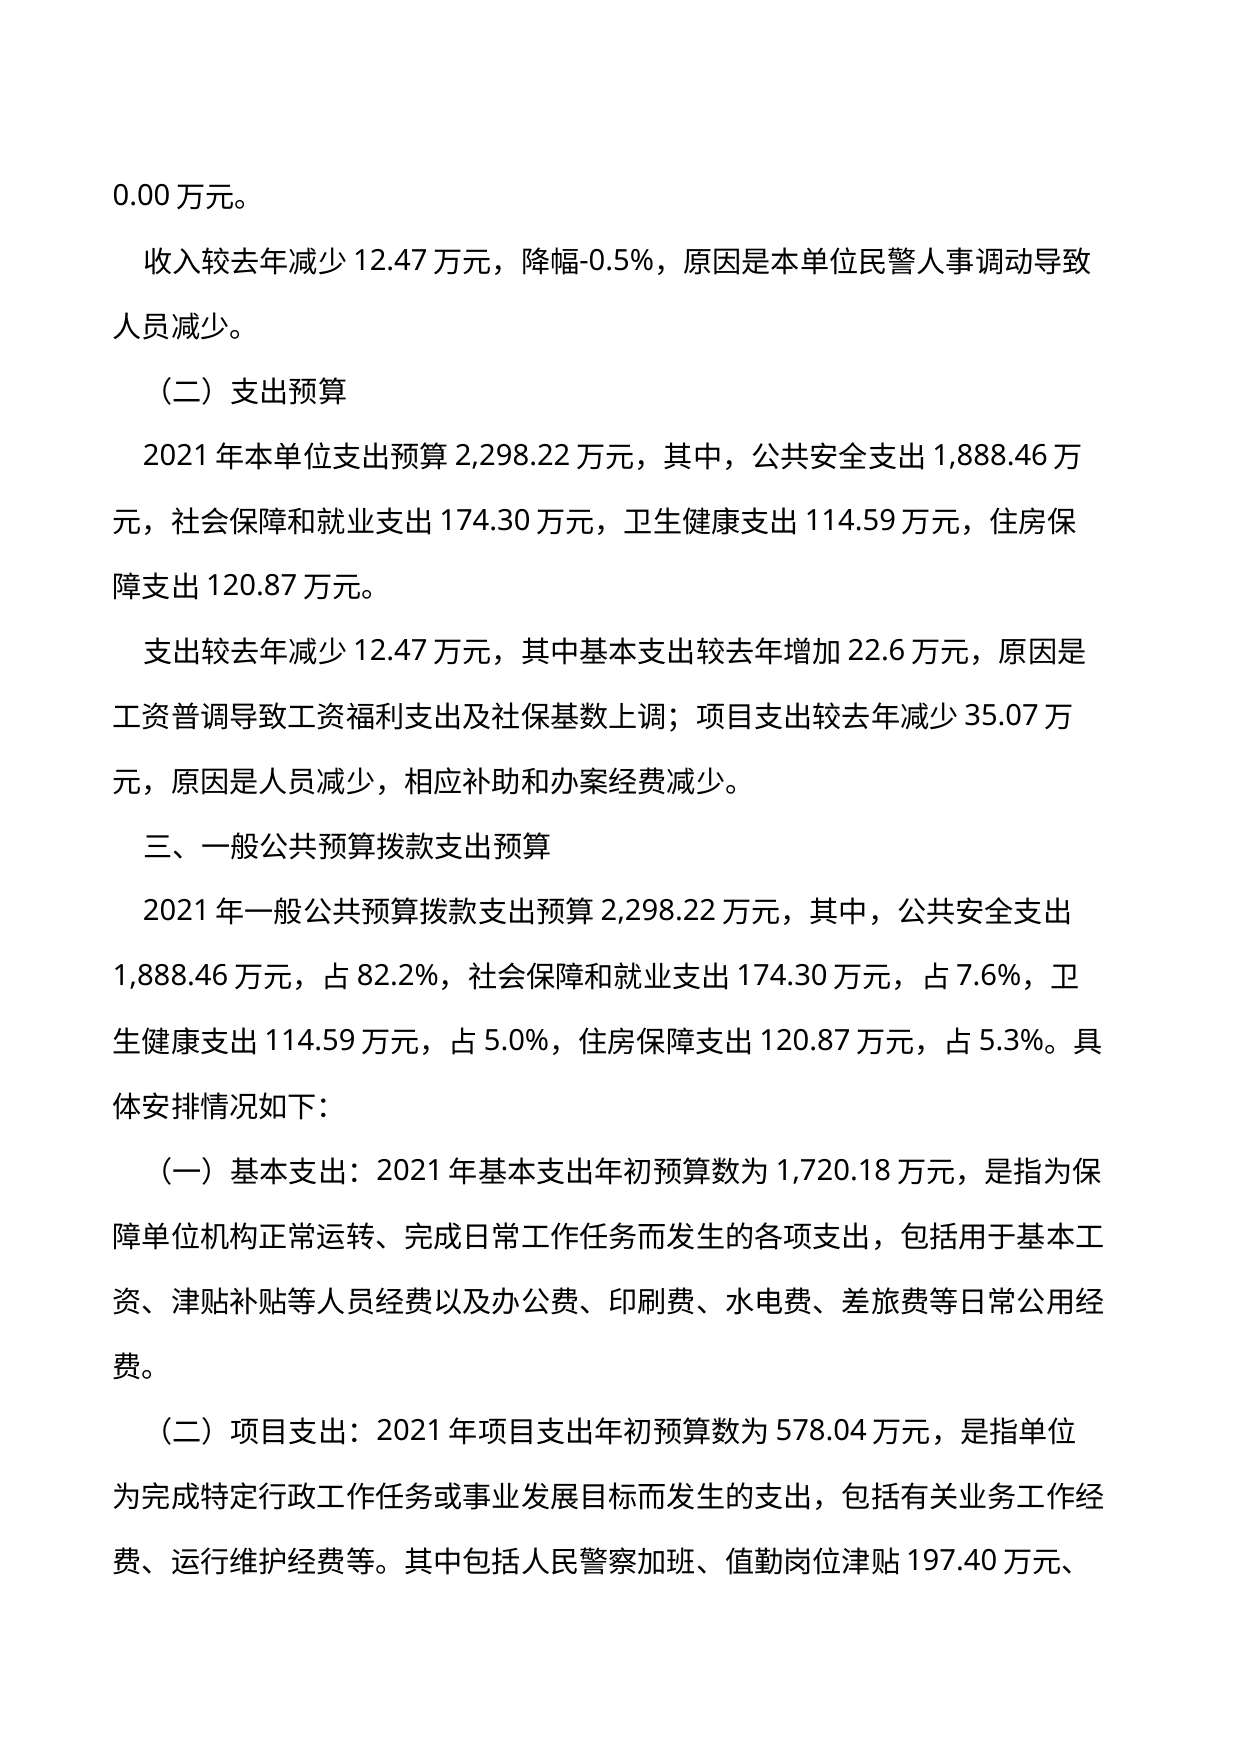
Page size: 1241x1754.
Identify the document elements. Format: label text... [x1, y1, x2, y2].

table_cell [101, 162, 1116, 227]
table_cell 三、一般公共预算拨款支出预算 [101, 812, 1116, 877]
table_cell 2021年本单位支出预算2,298.22万元，其中，公共安全支出1,888.46万元，社会保障和就业支出174.30万元，卫生健康支出114.59万元，住房保障支出120.87万元。 [101, 422, 1116, 617]
table_cell 支出较去年减少12.47万元，其中基本支出较去年增加22.6万元，原因是工资普调导致工资福利支出及社保基数上调；项目支出较去年减少35.07万元，原因是人员减少，相应补助和办案经费减少。 [101, 617, 1116, 812]
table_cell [101, 1397, 1116, 1592]
table_cell （一）基本支出：2021年基本支出年初预算数为1,720.18万元，是指为保障单位机构正常运转、完成日常工作任务而发生的各项支出，包括用于基本工资、津贴补贴等人员经费以及办公费、印刷费、水电费、差旅费等日常公用经费。 [101, 1137, 1116, 1397]
table_cell 收入较去年减少12.47万元，降幅-0.5%，原因是本单位民警人事调动导致人员减少。 [101, 227, 1116, 357]
table_cell 2021年一般公共预算拨款支出预算2,298.22万元，其中，公共安全支出1,888.46万元，占82.2%，社会保障和就业支出174.30万元，占7.6%，卫生健康支出114.59万元，占5.0%，住房保障支出120.87万元，占5.3%。具体安排情况如下： [101, 877, 1116, 1137]
table_cell （二）支出预算 [101, 357, 1116, 422]
